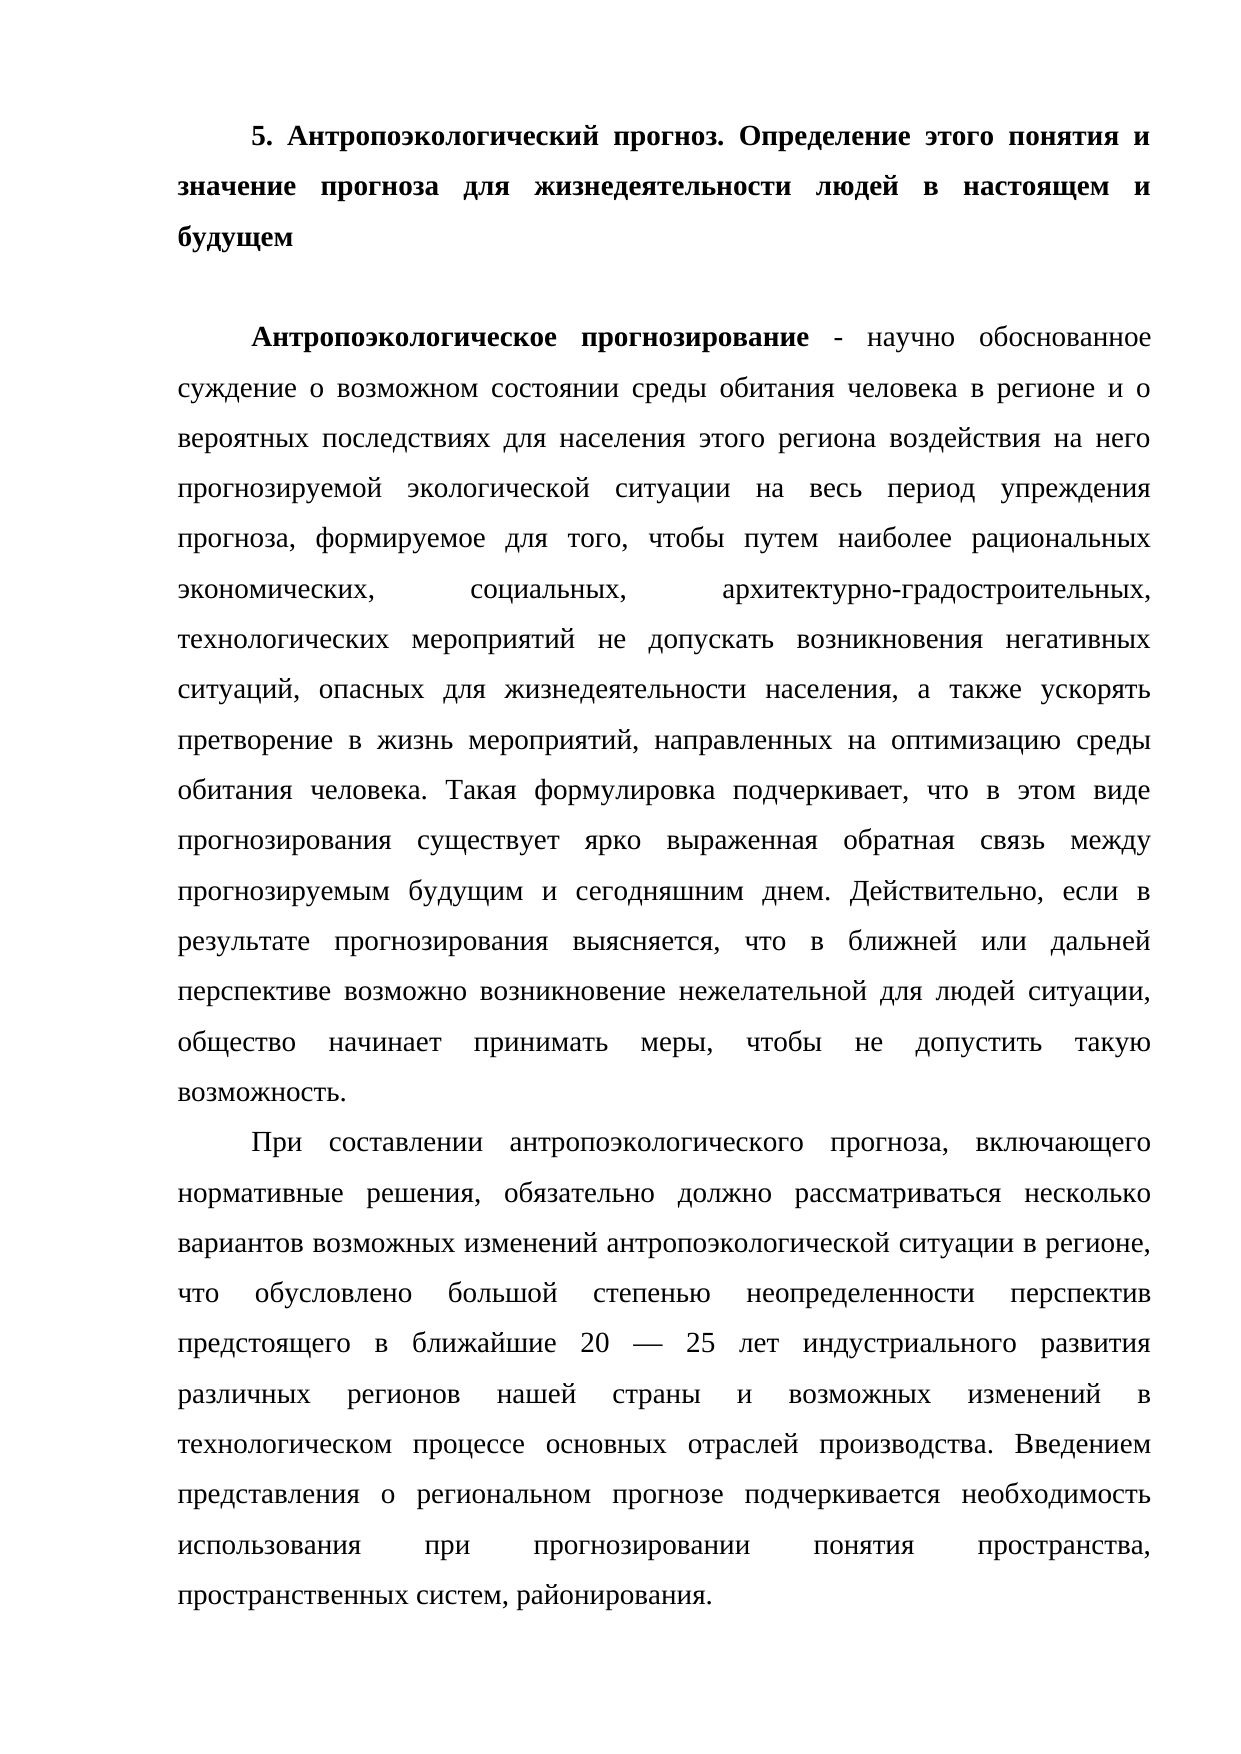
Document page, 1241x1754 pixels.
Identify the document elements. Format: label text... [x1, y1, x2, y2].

text 5. Антропоэкологический прогноз. Определение этого понятия и значение прогноза для жизнедеятельности людей в настоящем и будущем [177, 118, 1152, 252]
text Антропоэкологическое прогнозирование - научно обоснованное суждение о возможном состоянии среды обитания человека в регионе и о вероятных последствиях для населения этого региона воздействия на него прогнозируемой экологической ситуации на весь период упреждения прогноза, формируемое для того, чтобы путем наиболее рациональных экономических, социальных, архитектурно-градостроительных, технологических мероприятий не допускать возникновения негативных ситуаций, опасных для жизнедеятельности населения, а также ускорять претворение в жизнь мероприятий, направленных на оптимизацию среды обитания человека. Такая формулировка подчеркивает, что в этом виде прогнозирования существует ярко выраженная обратная связь между прогнозируемым будущим и сегодняшним днем. Действительно, если в результате прогнозирования выясняется, что в ближней или дальней перспективе возможно возникновение нежелательной для людей ситуации, общество начинает принимать меры, чтобы не допустить такую возможность. [177, 319, 1152, 1108]
text При составлении антропоэкологического прогноза, включающего нормативные решения, обязательно должно рассматриваться несколько вариантов возможных изменений антропоэкологической ситуации в регионе, что обусловлено большой степенью неопределенности перспектив предстоящего в ближайшие 20 — 25 лет индустриального развития различных регионов нашей страны и возможных изменений в технологическом процессе основных отраслей производства. Введением представления о региональном прогнозе подчеркивается необходимость использования при прогнозировании понятия пространства, пространственных систем, районирования. [177, 1124, 1152, 1611]
